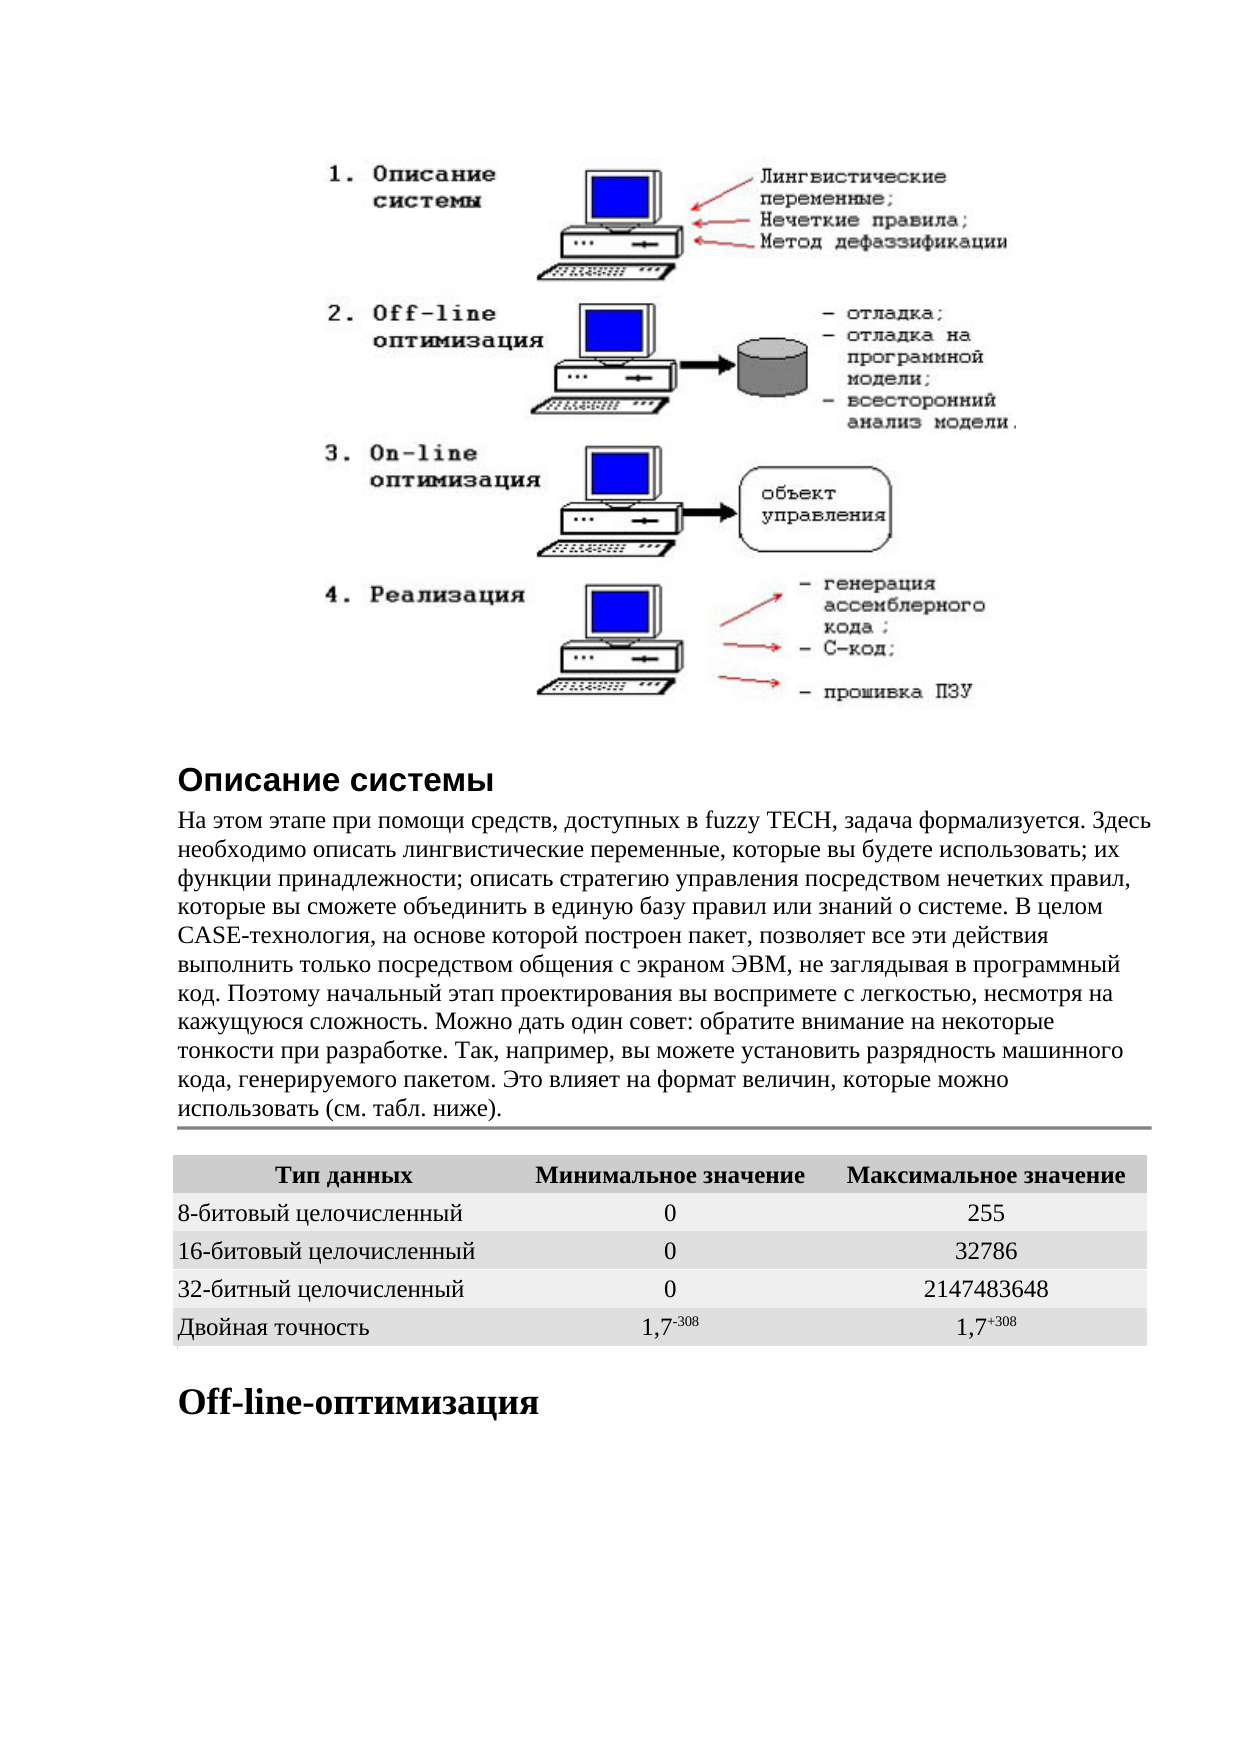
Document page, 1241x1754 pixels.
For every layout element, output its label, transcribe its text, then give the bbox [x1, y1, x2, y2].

text На этом этапе при помощи средств, доступных в fuzzy TECH, задача формализуется. Здесь необходимо описать лингвистические переменные, которые вы будете использовать; их функции принадлежности; описать стратегию управления посредством нечетких правил, которые вы сможете объединить в единую базу правил или знаний о системе. В целом CASE-технология, на основе которой построен пакет, позволяет все эти действия выполнить только посредством общения с экраном ЭВМ, не заглядывая в программный код. Поэтому начальный этап проектирования вы воспримете с легкостью, несмотря на кажущуюся сложность. Можно дать один совет: обратите внимание на некоторые тонкости при разработке. Так, например, вы можете установить разрядность машинного кода, генерируемого пакетом. Это влияет на формат величин, которые можно использовать (см. табл. ниже). [177, 805, 1152, 1121]
table_cell 32-битный целочисленный [173, 1270, 515, 1308]
table_cell 2147483648 [825, 1270, 1147, 1308]
table_cell 16-битовый целочисленный [173, 1231, 515, 1269]
table_cell 0 [515, 1270, 825, 1308]
table_cell 8-битовый целочисленный [173, 1193, 515, 1231]
table_header Максимальное значение [825, 1155, 1147, 1193]
table_header Тип данных [173, 1155, 515, 1193]
subtitle Off-line-оптимизация [177, 1380, 1152, 1423]
table_header Минимальное значение [515, 1155, 825, 1193]
table_cell 32786 [825, 1231, 1147, 1269]
table_cell 1,7+308 [825, 1308, 1147, 1346]
subtitle Описание системы [177, 760, 1152, 799]
table_cell 1,7-308 [515, 1308, 825, 1346]
table_cell 255 [825, 1193, 1147, 1231]
table_cell 0 [515, 1231, 825, 1269]
table_cell 0 [515, 1193, 825, 1231]
picture [312, 133, 1016, 720]
table_cell Двойная точность [173, 1308, 515, 1346]
